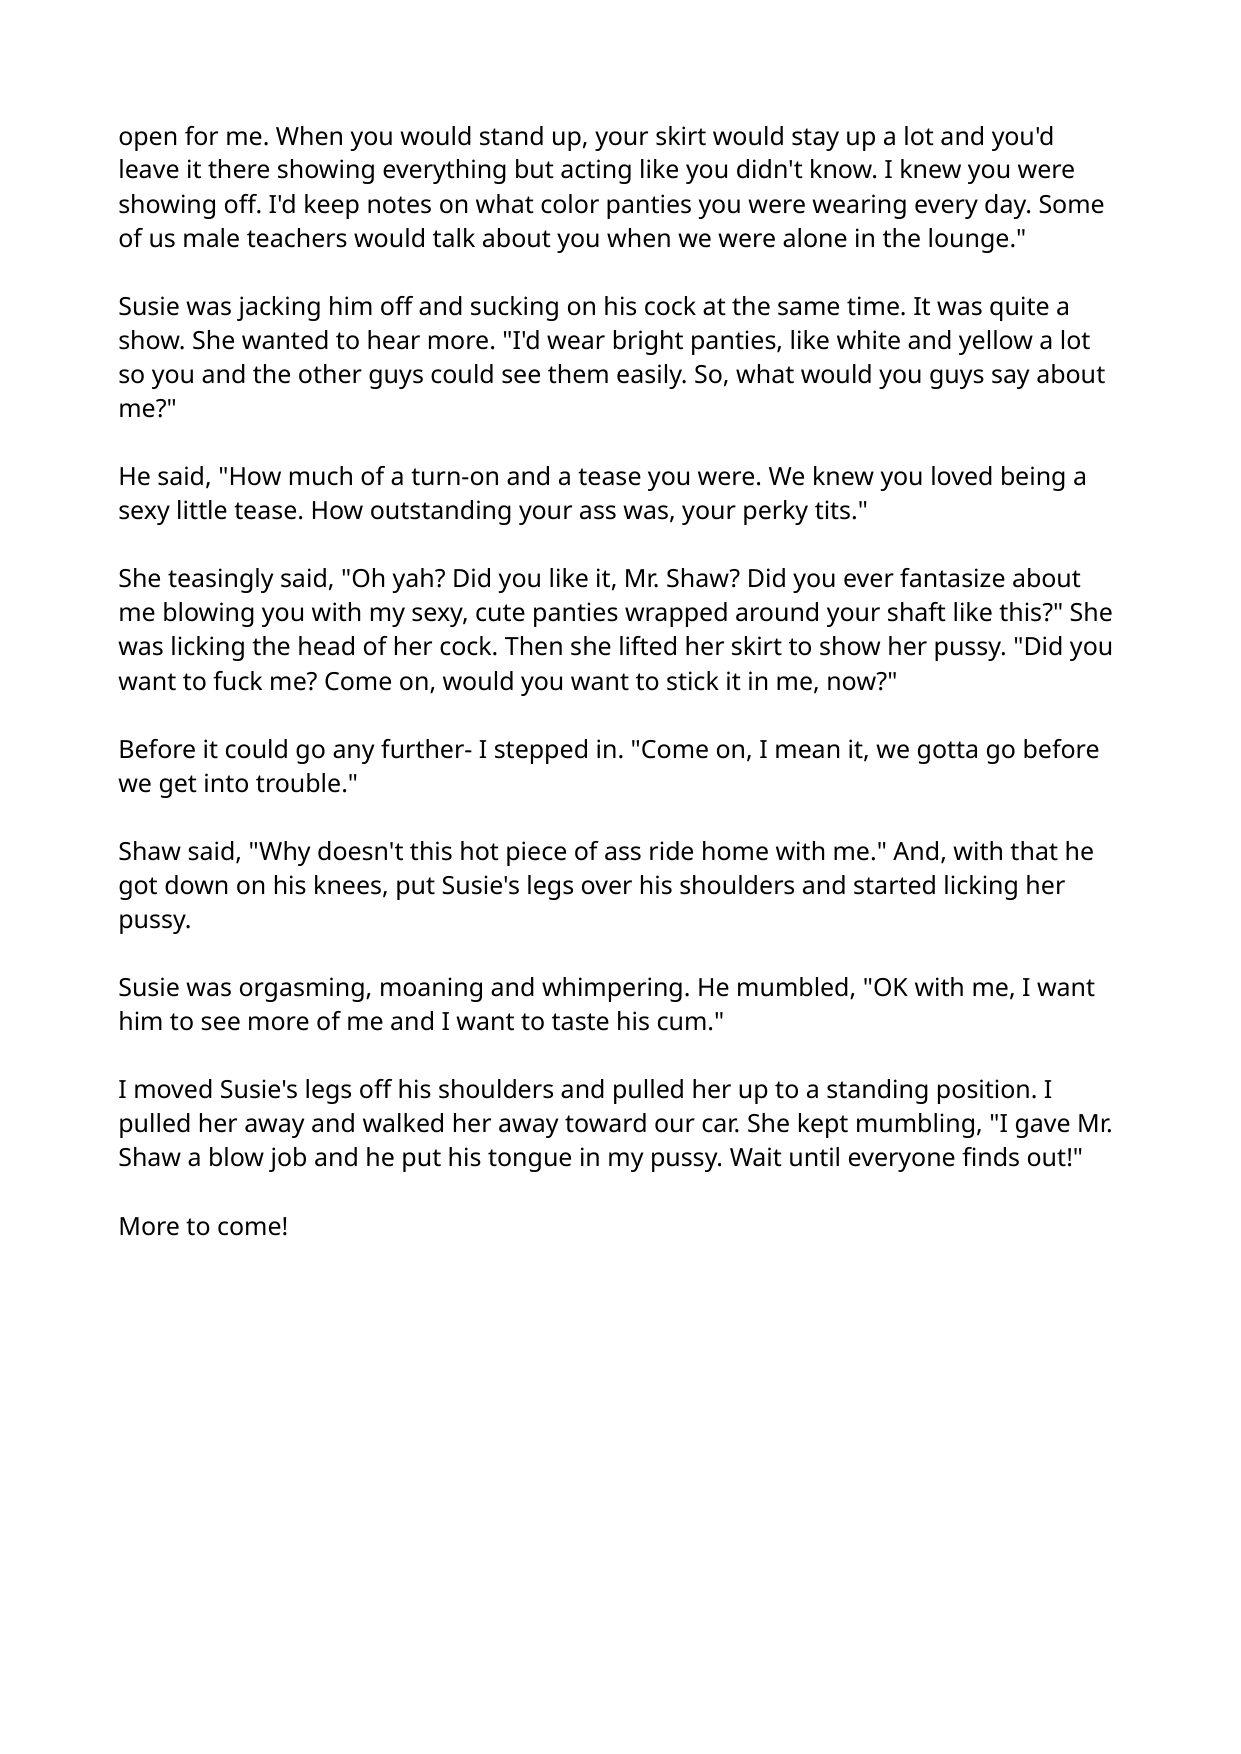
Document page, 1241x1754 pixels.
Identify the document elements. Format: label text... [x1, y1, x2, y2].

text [118, 118, 1122, 254]
text I moved Susie's legs off his shoulders and pulled her up to a standing position. I pulled her away and walked her away toward our car. She kept mumbling, "I gave Mr. Shaw a blow job and he put his tongue in my pussy. Wait until everyone finds out!" [118, 1072, 1122, 1174]
text Before it could go any further- I stepped in. "Come on, I mean it, we gotta go before we get into trouble." [118, 731, 1122, 799]
text Susie was jacking him off and sucking on his cock at the same time. It was quite a show. She wanted to hear more. "I'd wear bright panties, like white and yellow a lot so you and the other guys could see them easily. So, what would you guys say about me?" [118, 288, 1122, 425]
text Shaw said, "Why doesn't this hot piece of ass ride home with me." And, with that he got down on his knees, put Susie's legs over his shoulders and started licking her pussy. [118, 833, 1122, 936]
text Susie was orgasming, moaning and whimpering. He mumbled, "OK with me, I want him to see more of me and I want to taste his cum." [118, 970, 1122, 1038]
text He said, "How much of a turn-on and a tease you were. We knew you loved being a sexy little tease. How outstanding your ass was, your perky tits." [118, 459, 1122, 527]
text More to come! [118, 1208, 1122, 1242]
text She teasingly said, "Oh yah? Did you like it, Mr. Shaw? Did you ever fantasize about me blowing you with my sexy, cute panties wrapped around your shaft like this?" She was licking the head of her cock. Then she lifted her skirt to show her pussy. "Did you want to fuck me? Come on, would you want to stick it in me, now?" [118, 561, 1122, 697]
